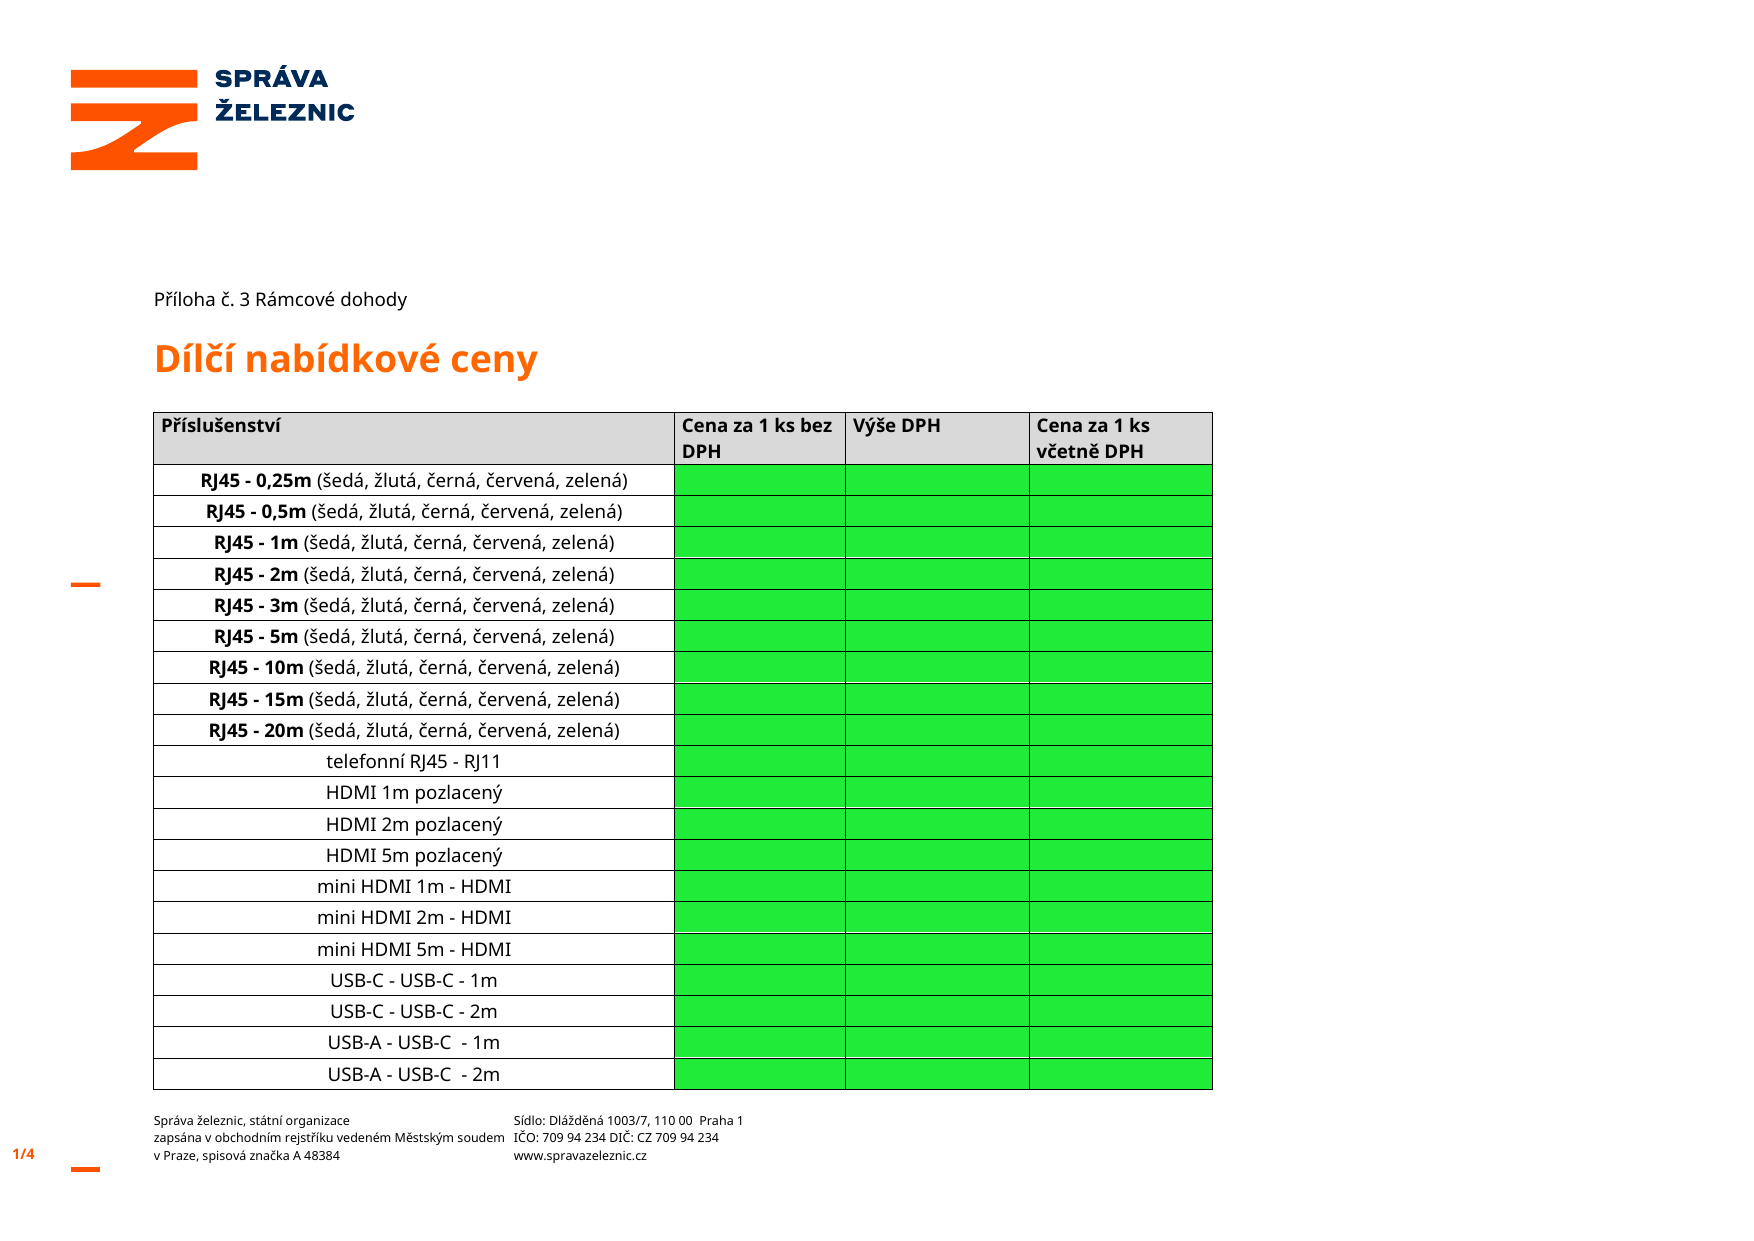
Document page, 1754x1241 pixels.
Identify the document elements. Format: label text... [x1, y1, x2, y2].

table_cell USB-C - USB-C - 1m [154, 965, 674, 995]
table_cell [675, 809, 845, 839]
table_cell HDMI 2m pozlacený [154, 809, 674, 839]
table_cell RJ45 - 20m (šedá, žlutá, černá, červená, zelená) [154, 715, 674, 745]
table_cell [1030, 840, 1212, 870]
table_cell [1030, 902, 1212, 932]
table_cell [675, 746, 845, 776]
table_cell [846, 777, 1029, 807]
table_cell RJ45 - 10m (šedá, žlutá, černá, červená, zelená) [154, 652, 674, 682]
table_cell [1030, 777, 1212, 807]
table_cell [846, 1027, 1029, 1057]
table_cell RJ45 - 0,5m (šedá, žlutá, černá, červená, zelená) [154, 496, 674, 526]
table_cell [1030, 715, 1212, 745]
table_cell [1030, 559, 1212, 589]
table_cell RJ45 - 0,25m (šedá, žlutá, černá, červená, zelená) [154, 465, 674, 495]
table_cell [846, 1059, 1029, 1089]
table_cell [675, 840, 845, 870]
table_cell [675, 965, 845, 995]
table_cell [675, 590, 845, 620]
table_cell mini HDMI 2m - HDMI [154, 902, 674, 932]
table_cell [846, 965, 1029, 995]
table_cell [675, 871, 845, 901]
table_cell [675, 496, 845, 526]
table_cell [846, 809, 1029, 839]
table_cell [675, 1059, 845, 1089]
table_cell [846, 715, 1029, 745]
table_cell USB-C - USB-C - 2m [154, 996, 674, 1026]
table_cell [1030, 996, 1212, 1026]
text Příloha č. 3 Rámcové dohody [153, 286, 1645, 311]
table_header Cena za 1 ks bez DPH [675, 413, 845, 464]
table_cell [846, 746, 1029, 776]
table_cell RJ45 - 2m (šedá, žlutá, černá, červená, zelená) [154, 559, 674, 589]
table_header Cena za 1 ks včetně DPH [1030, 413, 1212, 464]
table_cell [1030, 934, 1212, 964]
table_cell HDMI 1m pozlacený [154, 777, 674, 807]
table_cell [1030, 527, 1212, 557]
table_cell [675, 1027, 845, 1057]
table_cell [1030, 965, 1212, 995]
table_cell [675, 684, 845, 714]
table_cell RJ45 - 1m (šedá, žlutá, černá, červená, zelená) [154, 527, 674, 557]
table_cell RJ45 - 15m (šedá, žlutá, černá, červená, zelená) [154, 684, 674, 714]
table_cell [675, 934, 845, 964]
table_cell [1030, 1027, 1212, 1057]
table_cell [1030, 621, 1212, 651]
table_cell [846, 934, 1029, 964]
table_cell [846, 840, 1029, 870]
table_cell [675, 527, 845, 557]
table_cell [846, 621, 1029, 651]
table_cell mini HDMI 1m - HDMI [154, 871, 674, 901]
table_header Příslušenství [154, 413, 674, 464]
table_cell [846, 684, 1029, 714]
table_cell RJ45 - 3m (šedá, žlutá, černá, červená, zelená) [154, 590, 674, 620]
table_cell [846, 527, 1029, 557]
table_cell [1030, 496, 1212, 526]
table_cell [1030, 465, 1212, 495]
table_cell [1030, 590, 1212, 620]
table_cell [846, 996, 1029, 1026]
table_cell [675, 465, 845, 495]
table_cell [1030, 746, 1212, 776]
table_cell [675, 621, 845, 651]
table_cell HDMI 5m pozlacený [154, 840, 674, 870]
table_cell [675, 777, 845, 807]
table_cell [846, 559, 1029, 589]
table_cell [675, 652, 845, 682]
table_cell [846, 496, 1029, 526]
text Dílčí nabídkové ceny [153, 332, 1645, 383]
table_cell [1030, 652, 1212, 682]
table_cell [675, 559, 845, 589]
table_cell [846, 871, 1029, 901]
table_cell [846, 590, 1029, 620]
table_cell telefonní RJ45 - RJ11 [154, 746, 674, 776]
table_cell [846, 465, 1029, 495]
table_cell USB-A - USB-C - 1m [154, 1027, 674, 1057]
table_cell [1030, 809, 1212, 839]
table_cell [675, 996, 845, 1026]
table_cell [1030, 871, 1212, 901]
table_cell mini HDMI 5m - HDMI [154, 934, 674, 964]
table_cell [1030, 684, 1212, 714]
table_cell [846, 652, 1029, 682]
table_cell [675, 715, 845, 745]
table_cell [1030, 1059, 1212, 1089]
table_cell [675, 902, 845, 932]
table_cell RJ45 - 5m (šedá, žlutá, černá, červená, zelená) [154, 621, 674, 651]
table_cell [846, 902, 1029, 932]
table_cell USB-A - USB-C - 2m [154, 1059, 674, 1089]
table_header Výše DPH [846, 413, 1029, 464]
